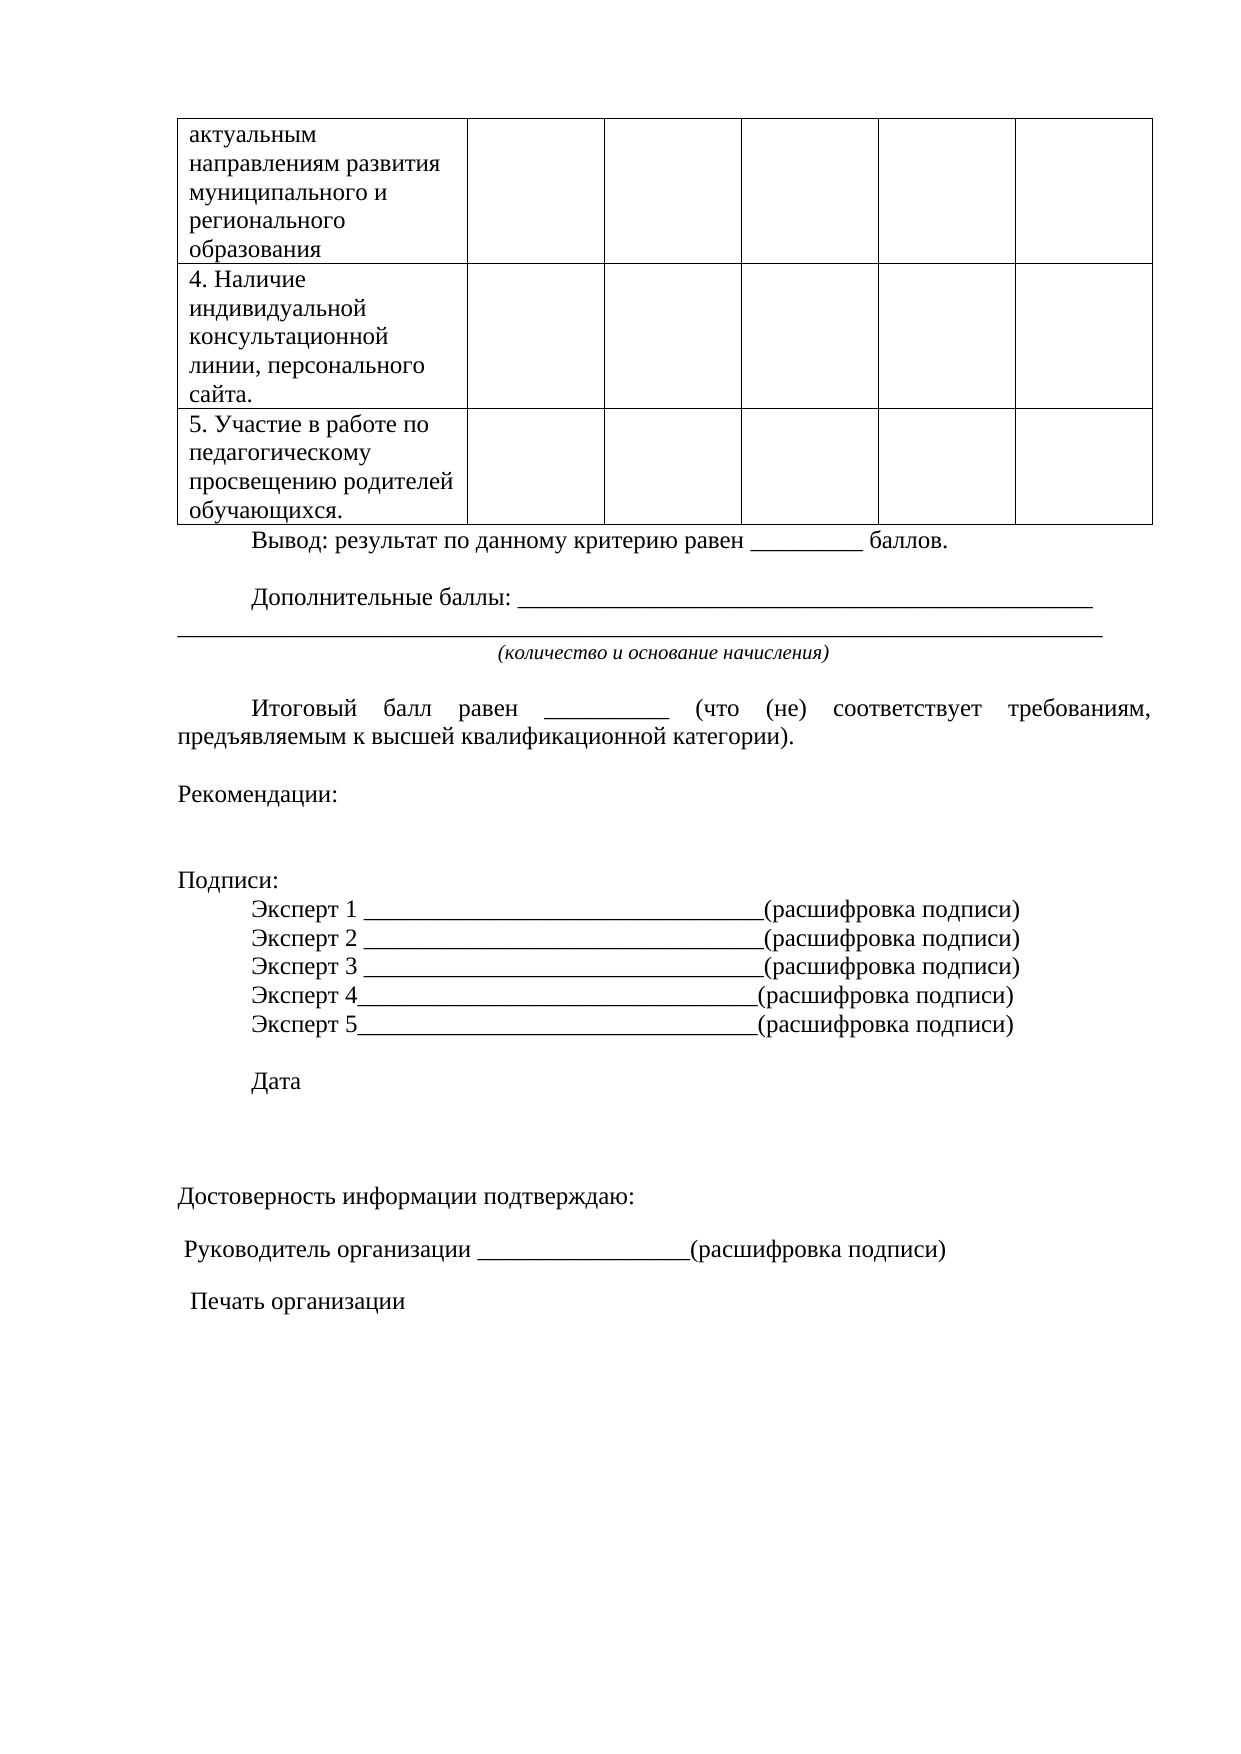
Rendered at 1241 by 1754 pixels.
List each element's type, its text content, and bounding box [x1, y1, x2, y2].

table_cell [879, 264, 1015, 408]
table_cell [742, 264, 878, 408]
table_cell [178, 119, 467, 263]
table_cell [1016, 409, 1152, 524]
table_cell [605, 264, 741, 408]
text Подписи: [177, 865, 1152, 894]
text Вывод: результат по данному критерию равен _________ баллов. [177, 525, 1152, 553]
text Эксперт 2 ________________________________(расшифровка подписи) [177, 923, 1152, 951]
text __________________________________________________________________________ [177, 611, 1152, 640]
table_cell [605, 119, 741, 263]
table_cell [605, 409, 741, 524]
table_cell [1016, 119, 1152, 263]
text (количество и основание начисления) [177, 640, 1152, 664]
text Руководитель организации _________________(расшифровка подписи) [177, 1234, 1152, 1262]
table_cell [468, 409, 604, 524]
text Эксперт 1 ________________________________(расшифровка подписи) [177, 894, 1152, 923]
text Рекомендации: [177, 779, 1152, 808]
table_cell [879, 119, 1015, 263]
table_cell [742, 119, 878, 263]
table_cell 5. Участие в работе по педагогическому просвещению родителей обучающихся. [178, 409, 467, 524]
table_cell [742, 409, 878, 524]
text Эксперт 4________________________________(расшифровка подписи) [177, 980, 1152, 1009]
text Дополнительные баллы: ______________________________________________ [177, 582, 1152, 611]
text Итоговый балл равен __________ (что (не) соответствует требованиям, предъявляемым к высшей квалификационной категории). [177, 693, 1152, 750]
text Достоверность информации подтверждаю: [177, 1181, 1152, 1210]
text Печать организации [177, 1286, 1152, 1315]
table_cell [468, 119, 604, 263]
table_cell [1016, 264, 1152, 408]
text Эксперт 3 ________________________________(расшифровка подписи) [177, 951, 1152, 980]
table_cell 4. Наличие индивидуальной консультационной линии, персонального сайта. [178, 264, 467, 408]
table_cell [468, 264, 604, 408]
text Эксперт 5________________________________(расшифровка подписи) [177, 1009, 1152, 1038]
text Дата [177, 1066, 1152, 1095]
table_cell [879, 409, 1015, 524]
